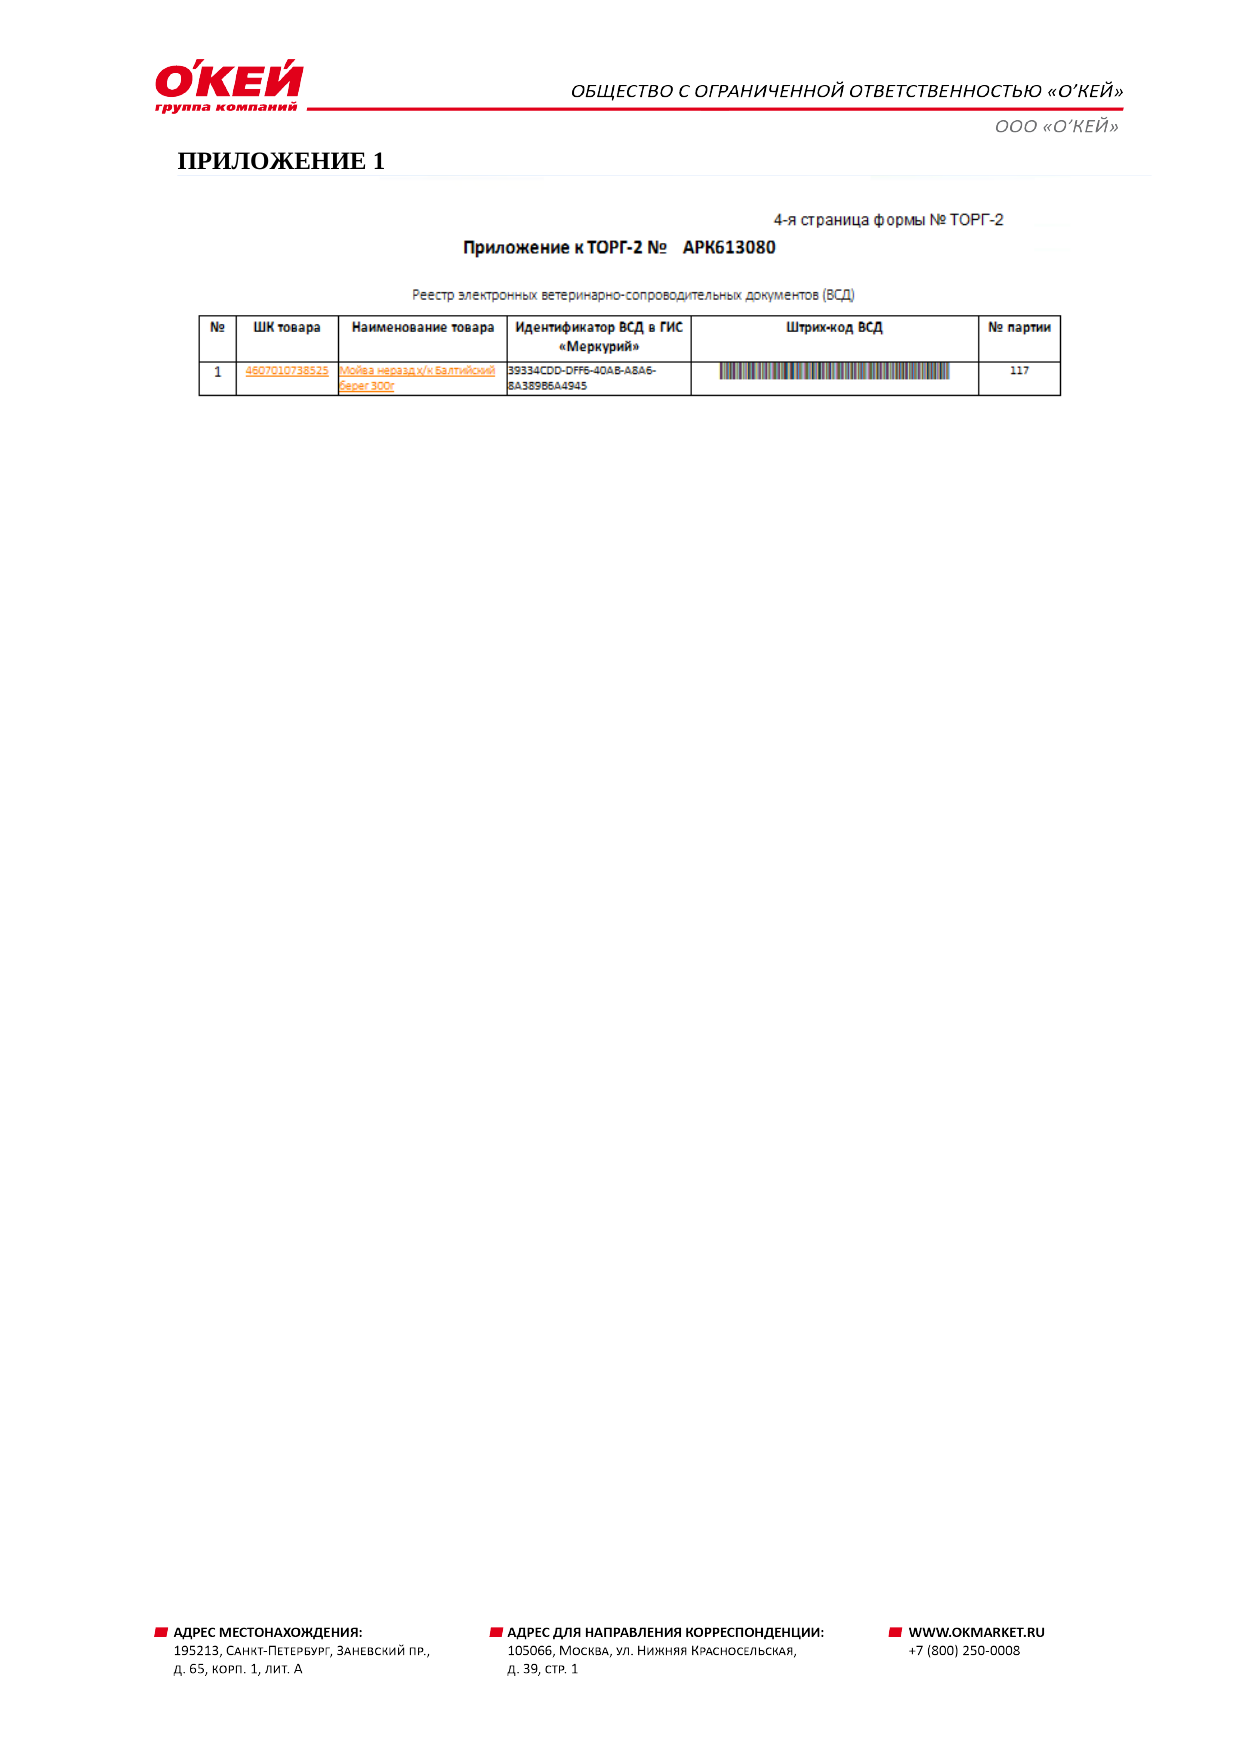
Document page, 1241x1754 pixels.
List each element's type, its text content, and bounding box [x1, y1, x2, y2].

text ПРИЛОЖЕНИЕ 1 [103, 147, 1152, 175]
picture [103, 1601, 1078, 1707]
picture [103, 0, 1169, 147]
picture [177, 175, 1152, 454]
